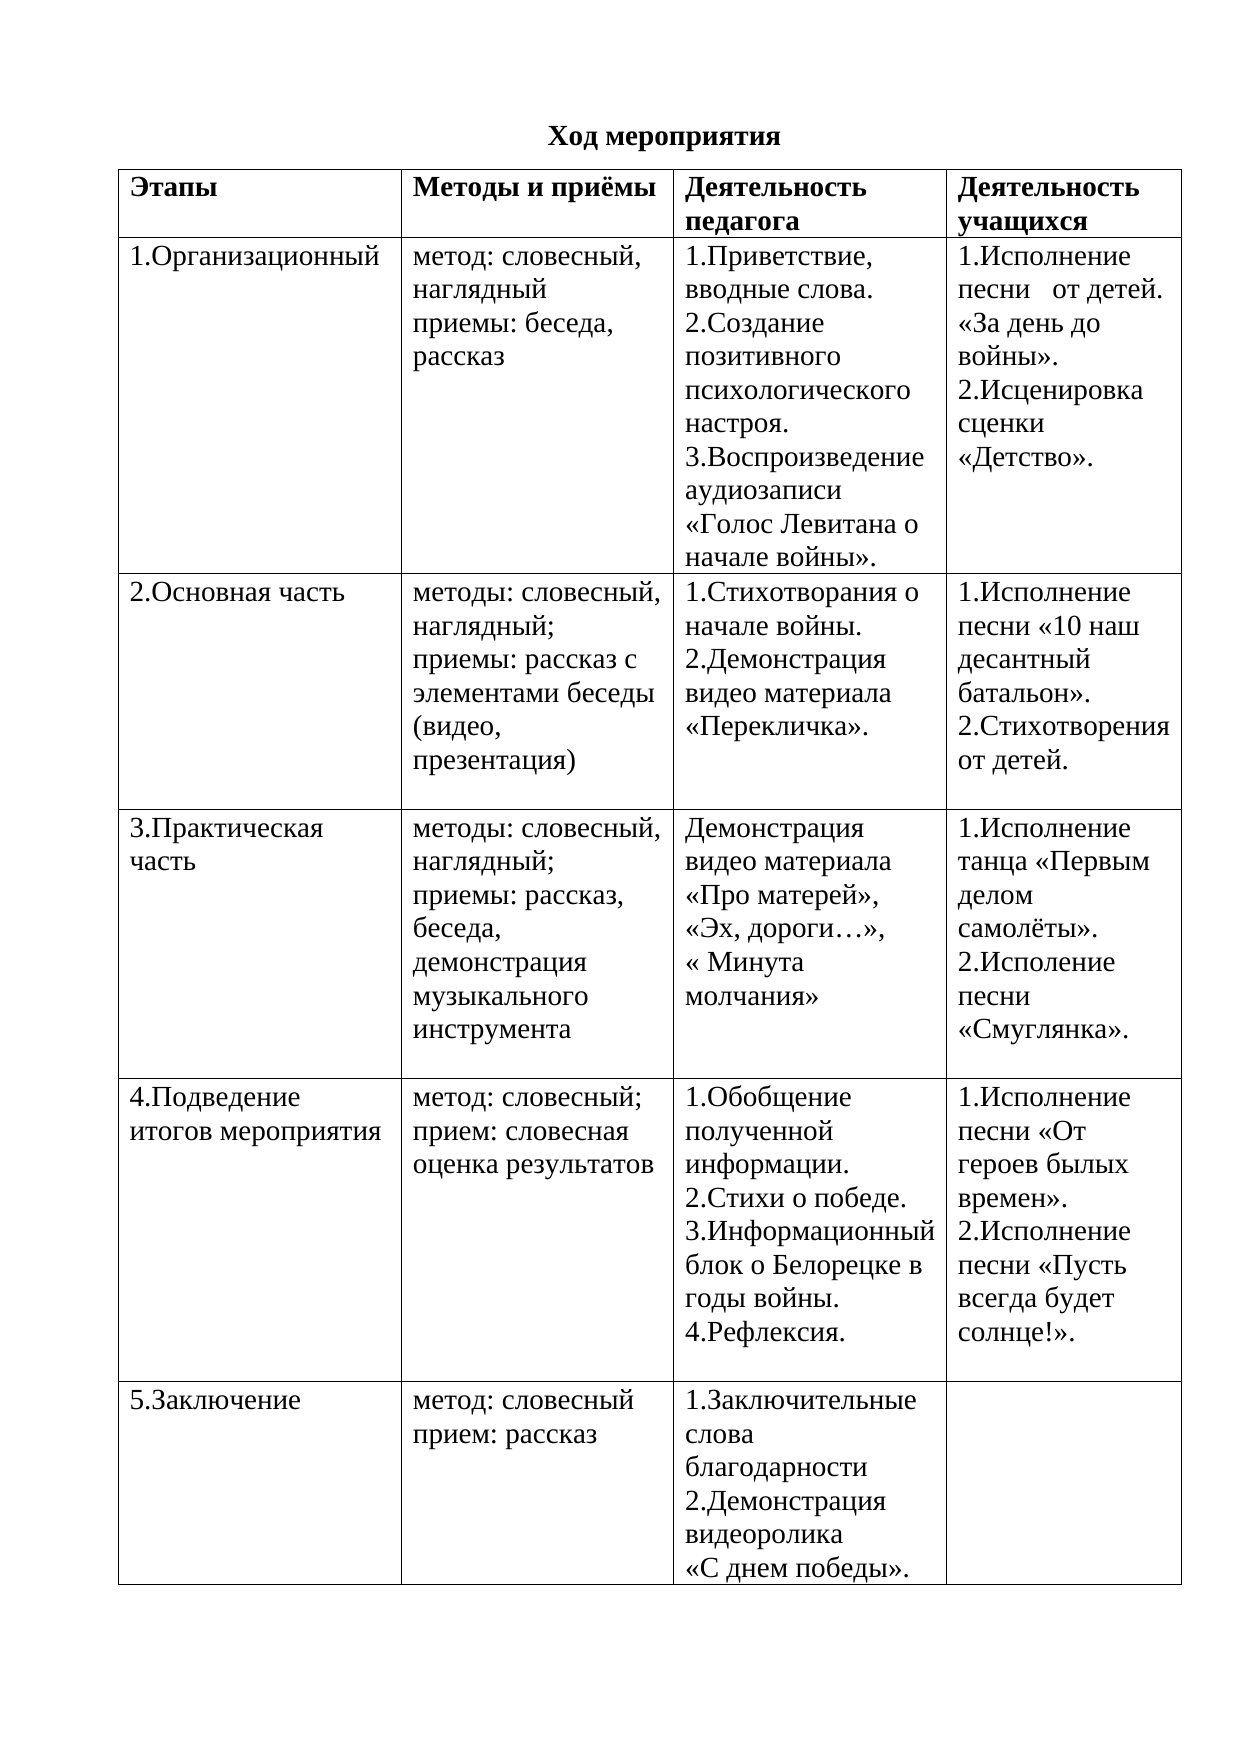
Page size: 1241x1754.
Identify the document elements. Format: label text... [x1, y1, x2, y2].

table_cell 2.Основная часть [119, 574, 401, 809]
table_cell метод: словесный, наглядный приемы: беседа, рассказ [402, 238, 673, 573]
table_cell метод: словесный прием: рассказ [402, 1382, 673, 1583]
table_cell 5.Заключение [119, 1382, 401, 1583]
table_cell 1.Исполнение танца «Первым делом самолёты». 2.Исполение песни «Смуглянка». [947, 810, 1181, 1078]
table_cell 1.Приветствие, вводные слова. 2.Создание позитивного психологического настроя. 3.Воспроизведение аудиозаписи «Голос Левитана о начале войны». [674, 238, 946, 573]
table_cell метод: словесный; прием: словесная оценка результатов [402, 1079, 673, 1381]
table_cell 1.Исполнение песни от детей. «За день до войны». 2.Исценировка сценки «Детство». [947, 238, 1181, 573]
table_cell методы: словесный, наглядный; приемы: рассказ с элементами беседы (видео, презентация) [402, 574, 673, 809]
table_cell 1.Обобщение полученной информации. 2.Стихи о победе. 3.Информационный блок о Белорецке в годы войны. 4.Рефлексия. [674, 1079, 946, 1381]
table_cell 1.Организационный [119, 238, 401, 573]
table_cell 1.Стихотворания о начале войны. 2.Демонстрация видео материала «Перекличка». [674, 574, 946, 809]
table_cell 1.Исполнение песни «10 наш десантный батальон». 2.Стихотворения от детей. [947, 574, 1181, 809]
table_cell 4.Подведение итогов мероприятия [119, 1079, 401, 1381]
table_cell [947, 1382, 1181, 1583]
table_header Деятельность учащихся [947, 170, 1181, 237]
table_header Деятельность педагога [674, 170, 946, 237]
table_cell методы: словесный, наглядный; приемы: рассказ, беседа, демонстрация музыкального инструмента [402, 810, 673, 1078]
table_cell 1.Заключительные слова благодарности 2.Демонстрация видеоролика «С днем победы». [674, 1382, 946, 1583]
table_cell 3.Практическая часть [119, 810, 401, 1078]
table_header Этапы [119, 170, 401, 237]
text Ход мероприятия [177, 118, 1152, 152]
table_cell Демонстрация видео материала «Про матерей», «Эх, дороги…», « Минута молчания» [674, 810, 946, 1078]
table_cell 1.Исполнение песни «От героев былых времен». 2.Исполнение песни «Пусть всегда будет солнце!». [947, 1079, 1181, 1381]
table_header Методы и приёмы [402, 170, 673, 237]
